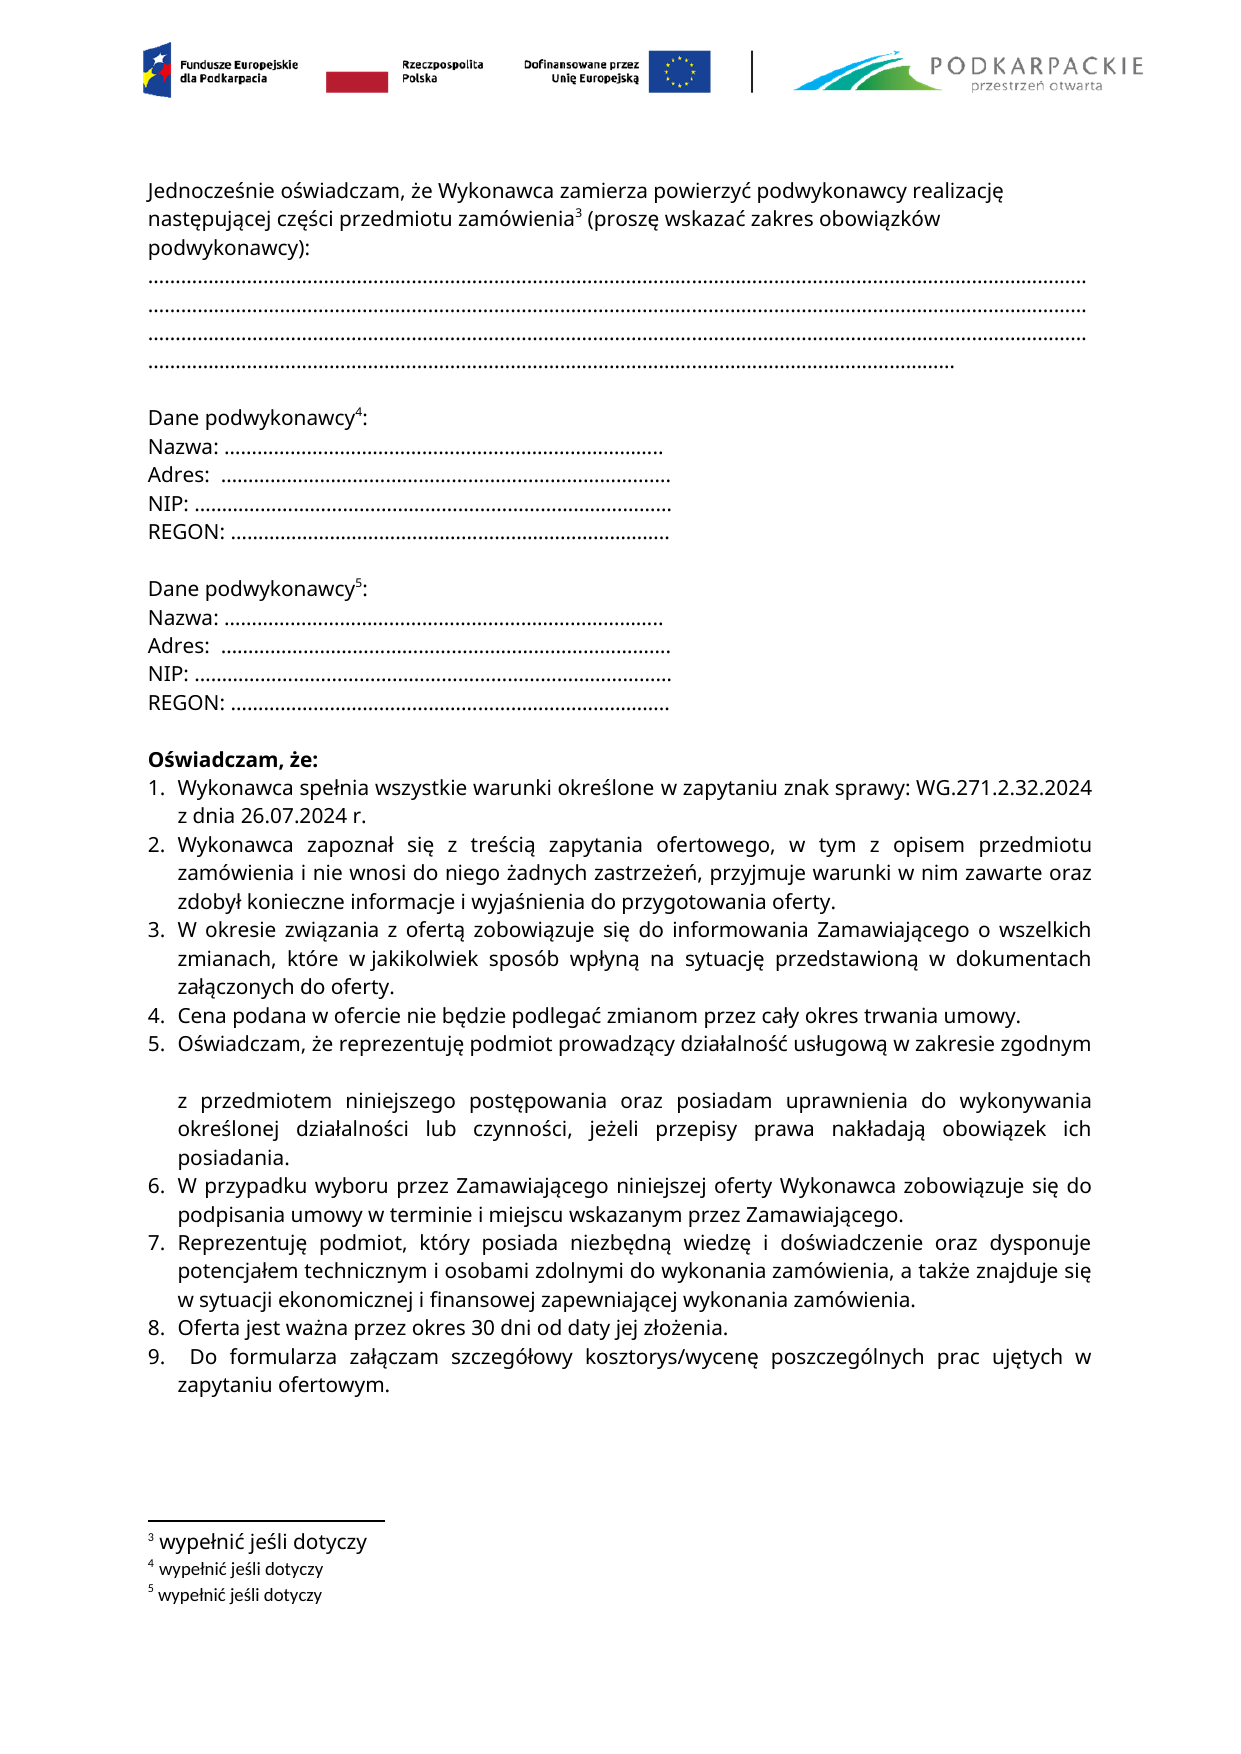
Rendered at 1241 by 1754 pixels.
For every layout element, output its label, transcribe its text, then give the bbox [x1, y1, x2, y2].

text NIP: …………………………………………………………………………… [148, 489, 1093, 517]
text Oświadczam, że: [148, 745, 1093, 773]
text Dane podwykonawcy: [148, 403, 1093, 432]
text Nazwa: …………………………………………………………………….. [148, 603, 1093, 631]
list Reprezentuję podmiot, który posiada niezbędną wiedzę i doświadczenie oraz dysponuje potencjałem technicznym i osobami zdolnymi do wykonania zamówienia, a także znajduje się w sytuacji ekonomicznej i finansowej zapewniającej wykonania zamówienia. [148, 1228, 1093, 1313]
text Jednocześnie oświadczam, że Wykonawca zamierza powierzyć podwykonawcy realizację następującej części przedmiotu zamówienia (proszę wskazać zakres obowiązków podwykonawcy): [148, 176, 1093, 261]
list W przypadku wyboru przez Zamawiającego niniejszej oferty Wykonawca zobowiązuje się do podpisania umowy w terminie i miejscu wskazanym przez Zamawiającego. [148, 1171, 1093, 1228]
text REGON: …………………………………………………………………….. [148, 688, 1093, 716]
list Oferta jest ważna przez okres 30 dni od daty jej złożenia. [148, 1313, 1093, 1342]
text REGON: …………………………………………………………………….. [148, 517, 1093, 546]
text Adres: ………………………………………………………………………. [148, 460, 1093, 489]
list Oświadczam, że reprezentuję podmiot prowadzący działalność usługową w zakresie zgodnym z przedmiotem niniejszego postępowania oraz posiadam uprawnienia do wykonywania określonej działalności lub czynności, jeżeli przepisy prawa nakładają obowiązek ich posiadania. [148, 1029, 1093, 1171]
list Wykonawca spełnia wszystkie warunki określone w zapytaniu znak sprawy: WG.271.2.32.2024 z dnia 26.07.2024 r. [148, 773, 1093, 830]
list Wykonawca zapoznał się z treścią zapytania ofertowego, w tym z opisem przedmiotu zamówienia i nie wnosi do niego żadnych zastrzeżeń, przyjmuje warunki w nim zawarte oraz zdobył konieczne informacje i wyjaśnienia do przygotowania oferty. [148, 830, 1093, 915]
text Adres: ………………………………………………………………………. [148, 631, 1093, 659]
text Dane podwykonawcy: [148, 574, 1093, 603]
list W okresie związania z ofertą zobowiązuje się do informowania Zamawiającego o wszelkich zmianach, które w jakikolwiek sposób wpłyną na sytuację przedstawioną w dokumentach załączonych do oferty. [148, 915, 1093, 1001]
text NIP: …………………………………………………………………………… [148, 659, 1093, 688]
list Do formularza załączam szczegółowy kosztorys/wycenę poszczególnych prac ujętych w zapytaniu ofertowym. [148, 1342, 1093, 1399]
text ………………………………………………………………………………………………………………………………………………………………………………………………………………………………………………………………………………………………………………………………………………………………………………………………………………………………………………………………………………………………………………………………………………………………………………………………………… [148, 261, 1093, 375]
text Nazwa: …………………………………………………………………….. [148, 432, 1093, 460]
list Cena podana w ofercie nie będzie podlegać zmianom przez cały okres trwania umowy. [148, 1001, 1093, 1029]
picture [129, 28, 1152, 117]
